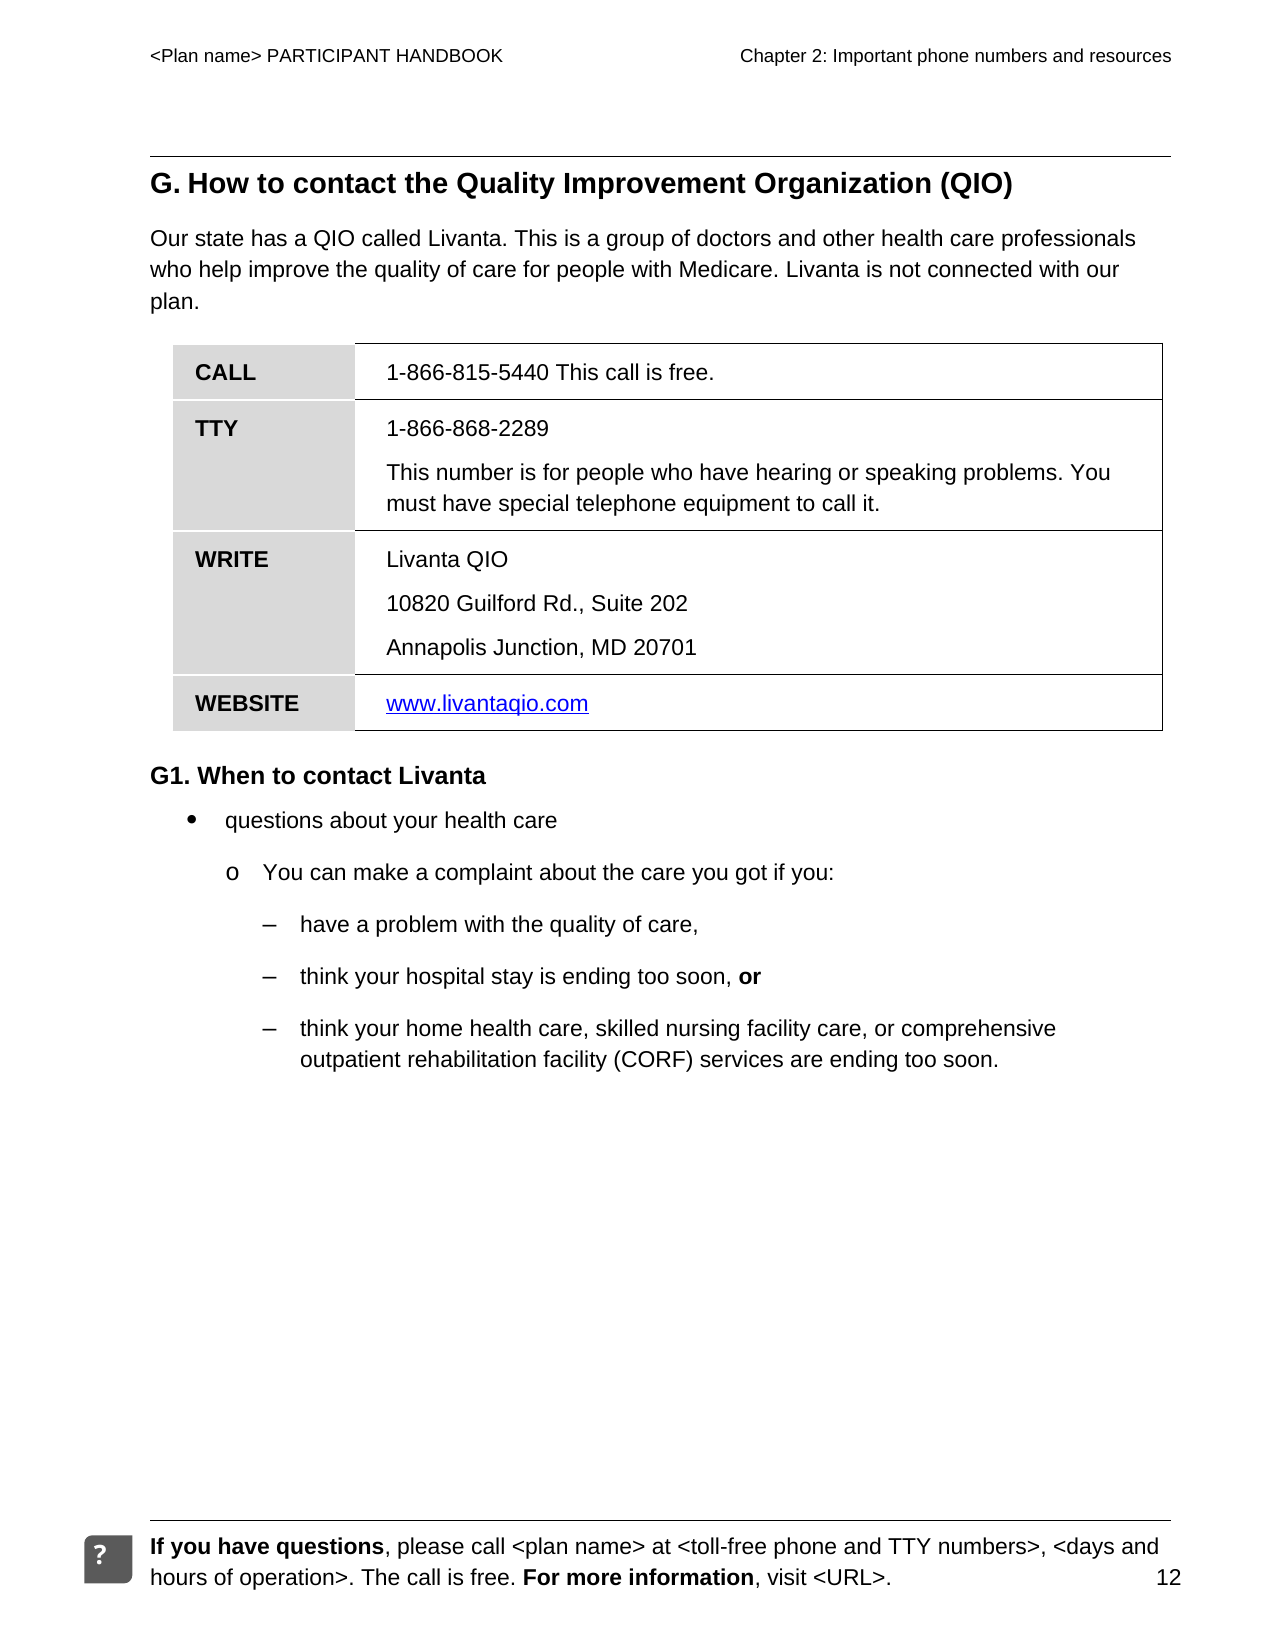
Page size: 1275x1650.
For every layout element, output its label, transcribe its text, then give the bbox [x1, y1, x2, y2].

text Our state has a QIO called Livanta. This is a group of doctors and other health care professionals who help improve the quality of care for people with Medicare. Livanta is not connected with our plan. [150, 222, 1171, 315]
subtitle How to contact the Quality Improvement Organization (QIO) [150, 157, 1171, 201]
subtitle G1. When to contact Livanta [150, 757, 1096, 791]
list You can make a complaint about the care you got if you: [225, 855, 1171, 887]
table_cell 1-866-868-2289 This number is for people who have hearing or speaking problems. You must have special telephone equipment to call it. [355, 400, 1162, 530]
list questions about your health care [187, 803, 1096, 834]
list think your hospital stay is ending too soon, or [262, 959, 1096, 991]
table_cell Livanta QIO 10820 Guilford Rd., Suite 202 Annapolis Junction, MD 20701 [355, 531, 1162, 674]
list think your home health care, skilled nursing facility care, or comprehensive outpatient rehabilitation facility (CORF) services are ending too soon. [262, 1012, 1096, 1074]
table_cell TTY [173, 401, 355, 530]
table_cell www.livantaqio.com [355, 675, 1162, 730]
table_header [355, 336, 1162, 342]
list have a problem with the quality of care, [262, 907, 1096, 939]
table_cell WRITE [173, 532, 355, 674]
table_cell 1-866-815-5440 This call is free. [355, 344, 1162, 399]
table_cell CALL [173, 345, 355, 399]
table_cell WEBSITE [173, 676, 355, 730]
